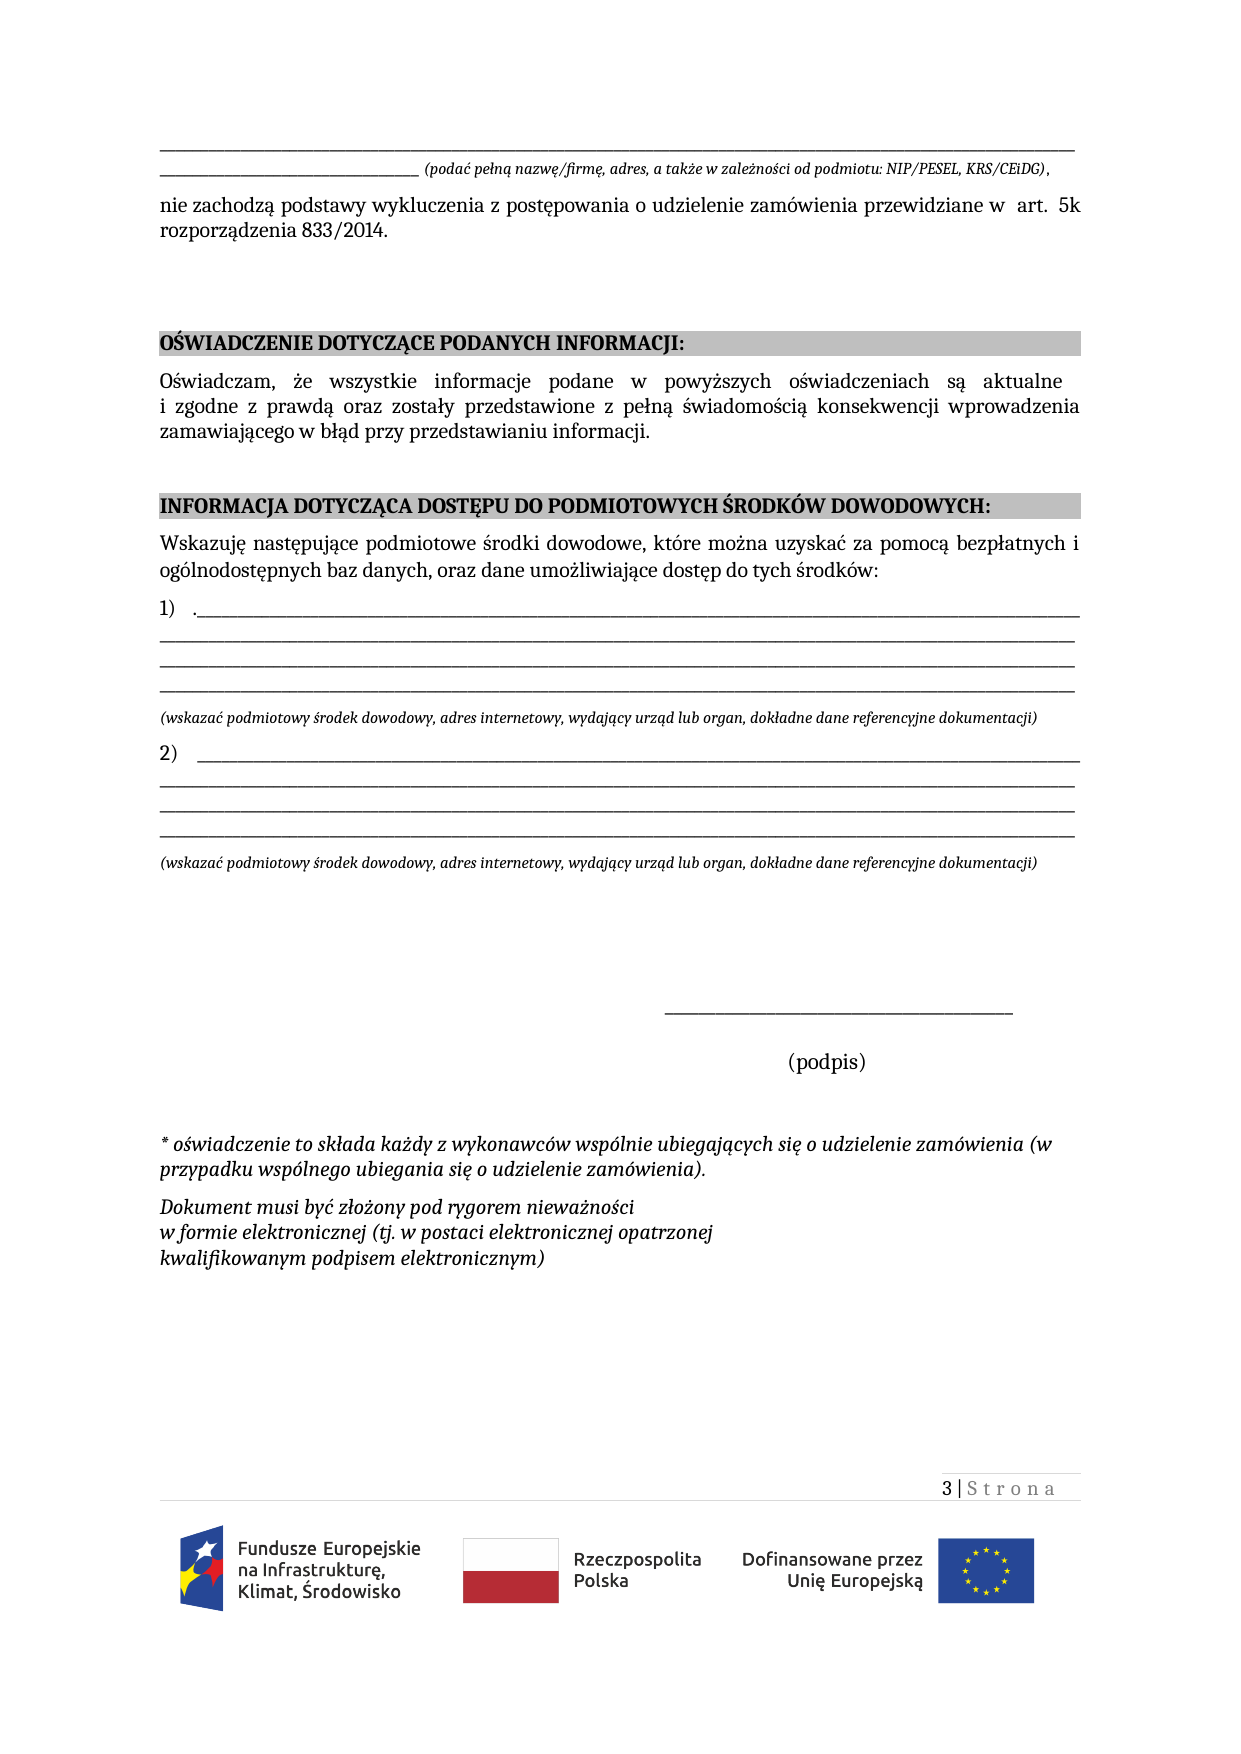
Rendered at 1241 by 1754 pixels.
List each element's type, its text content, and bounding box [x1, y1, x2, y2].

text Oświadczam, że wszystkie informacje podane w powyższych oświadczeniach są aktualne i zgodne z prawdą oraz zostały przedstawione z pełną świadomością konsekwencji wprowadzenia zamawiającego w błąd przy przedstawianiu informacji. [159, 369, 1081, 444]
text (wskazać podmiotowy środek dowodowy, adres internetowy, wydający urząd lub organ, dokładne dane referencyjne dokumentacji) [159, 853, 1081, 873]
text (wskazać podmiotowy środek dowodowy, adres internetowy, wydający urząd lub organ, dokładne dane referencyjne dokumentacji) [159, 708, 1081, 728]
text OŚWIADCZENIE DOTYCZĄCE PODANYCH INFORMACJI: [159, 331, 1081, 356]
text nie zachodzą podstawy wykluczenia z postępowania o udzielenie zamówienia przewidziane w art. 5k rozporządzenia 833/2014. [159, 193, 1081, 243]
text 1) ._____________________________________________________________________________________________________________ ___________________________________________________________________________________________________________________________________________________________________________________________________________________________________________________________________________________________________________________________________________________ [159, 595, 1081, 696]
picture [159, 1503, 1057, 1633]
text 2) _____________________________________________________________________________________________________________ ___________________________________________________________________________________________________________________________________________________________________________________________________________________________________________________________________________________________________________________________________________________ [159, 740, 1081, 841]
text _________________________________________ (podpis) [573, 992, 1081, 1076]
text * oświadczenie to składa każdy z wykonawców wspólnie ubiegających się o udzielenie zamówienia (w przypadku wspólnego ubiegania się o udzielenie zamówienia). [159, 1132, 1081, 1182]
text Wskazuję następujące podmiotowe środki dowodowe, które można uzyskać za pomocą bezpłatnych i ogólnodostępnych baz danych, oraz dane umożliwiające dostęp do tych środków: [159, 531, 1081, 583]
text Dokument musi być złożony pod rygorem nieważności w formie elektronicznej (tj. w postaci elektronicznej opatrzonej kwalifikowanym podpisem elektronicznym) [159, 1195, 1081, 1271]
text INFORMACJA DOTYCZĄCA DOSTĘPU DO PODMIOTOWYCH ŚRODKÓW DOWODOWYCH: [159, 493, 1081, 519]
